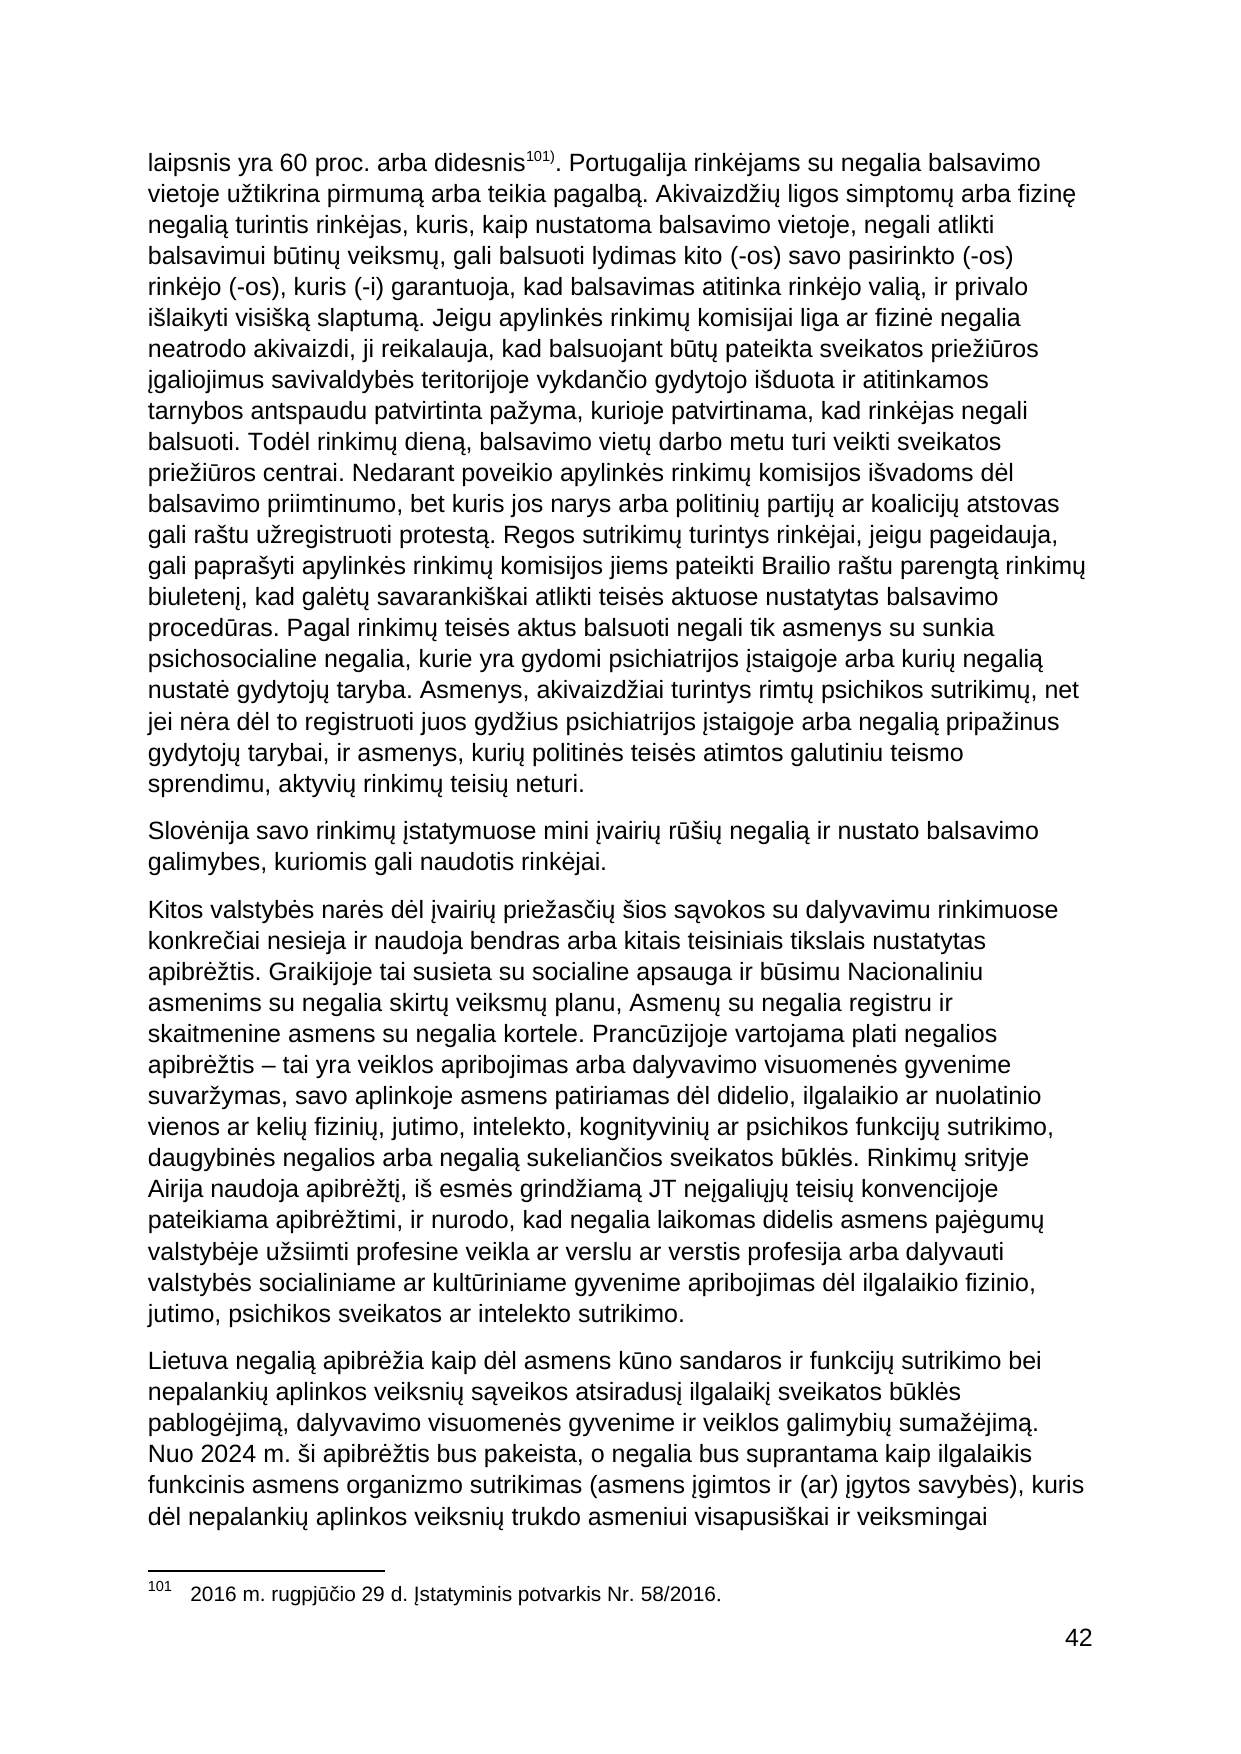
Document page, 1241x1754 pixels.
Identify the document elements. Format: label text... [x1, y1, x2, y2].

text Portugalijoje, vykdant visoms asmenines paslaugas visuomenei teikiančioms viešoms ir privačioms organizacijoms nustatytą prievolę pirmumo tvarka teikti paslaugas asmenims su negalia, asmeniu su negalia arba neveiksniu asmeniu teisiškai laikomas asmuo, kuriam dėl įgimto ar įgyto kūno funkcijų, įskaitant psichologines funkcijas, netekimo ar sutrikimo kyla tam tikrų sunkumų, kurie kartu su aplinkos veiksniais riboja arba trukdo jam veikti ir dalyvauti lygiomis sąlygomis su kitais asmenimis, ir kurio Universaliajame pažymėjime pripažintas neveiksnumo laipsnis yra 60 proc. arba didesnis). Portugalija rinkėjams su negalia balsavimo vietoje užtikrina pirmumą arba teikia pagalbą. Akivaizdžių ligos simptomų arba fizinę negalią turintis rinkėjas, kuris, kaip nustatoma balsavimo vietoje, negali atlikti balsavimui būtinų veiksmų, gali balsuoti lydimas kito (-os) savo pasirinkto (-os) rinkėjo (-os), kuris (-i) garantuoja, kad balsavimas atitinka rinkėjo valią, ir privalo išlaikyti visišką slaptumą. Jeigu apylinkės rinkimų komisijai liga ar fizinė negalia neatrodo akivaizdi, ji reikalauja, kad balsuojant būtų pateikta sveikatos priežiūros įgaliojimus savivaldybės teritorijoje vykdančio gydytojo išduota ir atitinkamos tarnybos antspaudu patvirtinta pažyma, kurioje patvirtinama, kad rinkėjas negali balsuoti. Todėl rinkimų dieną, balsavimo vietų darbo metu turi veikti sveikatos priežiūros centrai. Nedarant poveikio apylinkės rinkimų komisijos išvadoms dėl balsavimo priimtinumo, bet kuris jos narys arba politinių partijų ar koalicijų atstovas gali raštu užregistruoti protestą. Regos sutrikimų turintys rinkėjai, jeigu pageidauja, gali paprašyti apylinkės rinkimų komisijos jiems pateikti Brailio raštu parengtą rinkimų biuletenį, kad galėtų savarankiškai atlikti teisės aktuose nustatytas balsavimo procedūras. Pagal rinkimų teisės aktus balsuoti negali tik asmenys su sunkia psichosocialine negalia, kurie yra gydomi psichiatrijos įstaigoje arba kurių negalią nustatė gydytojų taryba. Asmenys, akivaizdžiai turintys rimtų psichikos sutrikimų, net jei nėra dėl to registruoti juos gydžius psichiatrijos įstaigoje arba negalią pripažinus gydytojų tarybai, ir asmenys, kurių politinės teisės atimtos galutiniu teismo sprendimu, aktyvių rinkimų teisių neturi. [148, 148, 1092, 797]
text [148, 1346, 1092, 1530]
text Kitos valstybės narės dėl įvairių priežasčių šios sąvokos su dalyvavimu rinkimuose konkrečiai nesieja ir naudoja bendras arba kitais teisiniais tikslais nustatytas apibrėžtis. Graikijoje tai susieta su socialine apsauga ir būsimu Nacionaliniu asmenims su negalia skirtų veiksmų planu, Asmenų su negalia registru ir skaitmenine asmens su negalia kortele. Prancūzijoje vartojama plati negalios apibrėžtis – tai yra veiklos apribojimas arba dalyvavimo visuomenės gyvenime suvaržymas, savo aplinkoje asmens patiriamas dėl didelio, ilgalaikio ar nuolatinio vienos ar kelių fizinių, jutimo, intelekto, kognityvinių ar psichikos funkcijų sutrikimo, daugybinės negalios arba negalią sukeliančios sveikatos būklės. Rinkimų srityje Airija naudoja apibrėžtį, iš esmės grindžiamą JT neįgaliųjų teisių konvencijoje pateikiama apibrėžtimi, ir nurodo, kad negalia laikomas didelis asmens pajėgumų valstybėje užsiimti profesine veikla ar verslu ar verstis profesija arba dalyvauti valstybės socialiniame ar kultūriniame gyvenime apribojimas dėl ilgalaikio fizinio, jutimo, psichikos sveikatos ar intelekto sutrikimo. [148, 895, 1092, 1327]
text Slovėnija savo rinkimų įstatymuose mini įvairių rūšių negalią ir nustato balsavimo galimybes, kuriomis gali naudotis rinkėjai. [148, 816, 1092, 876]
